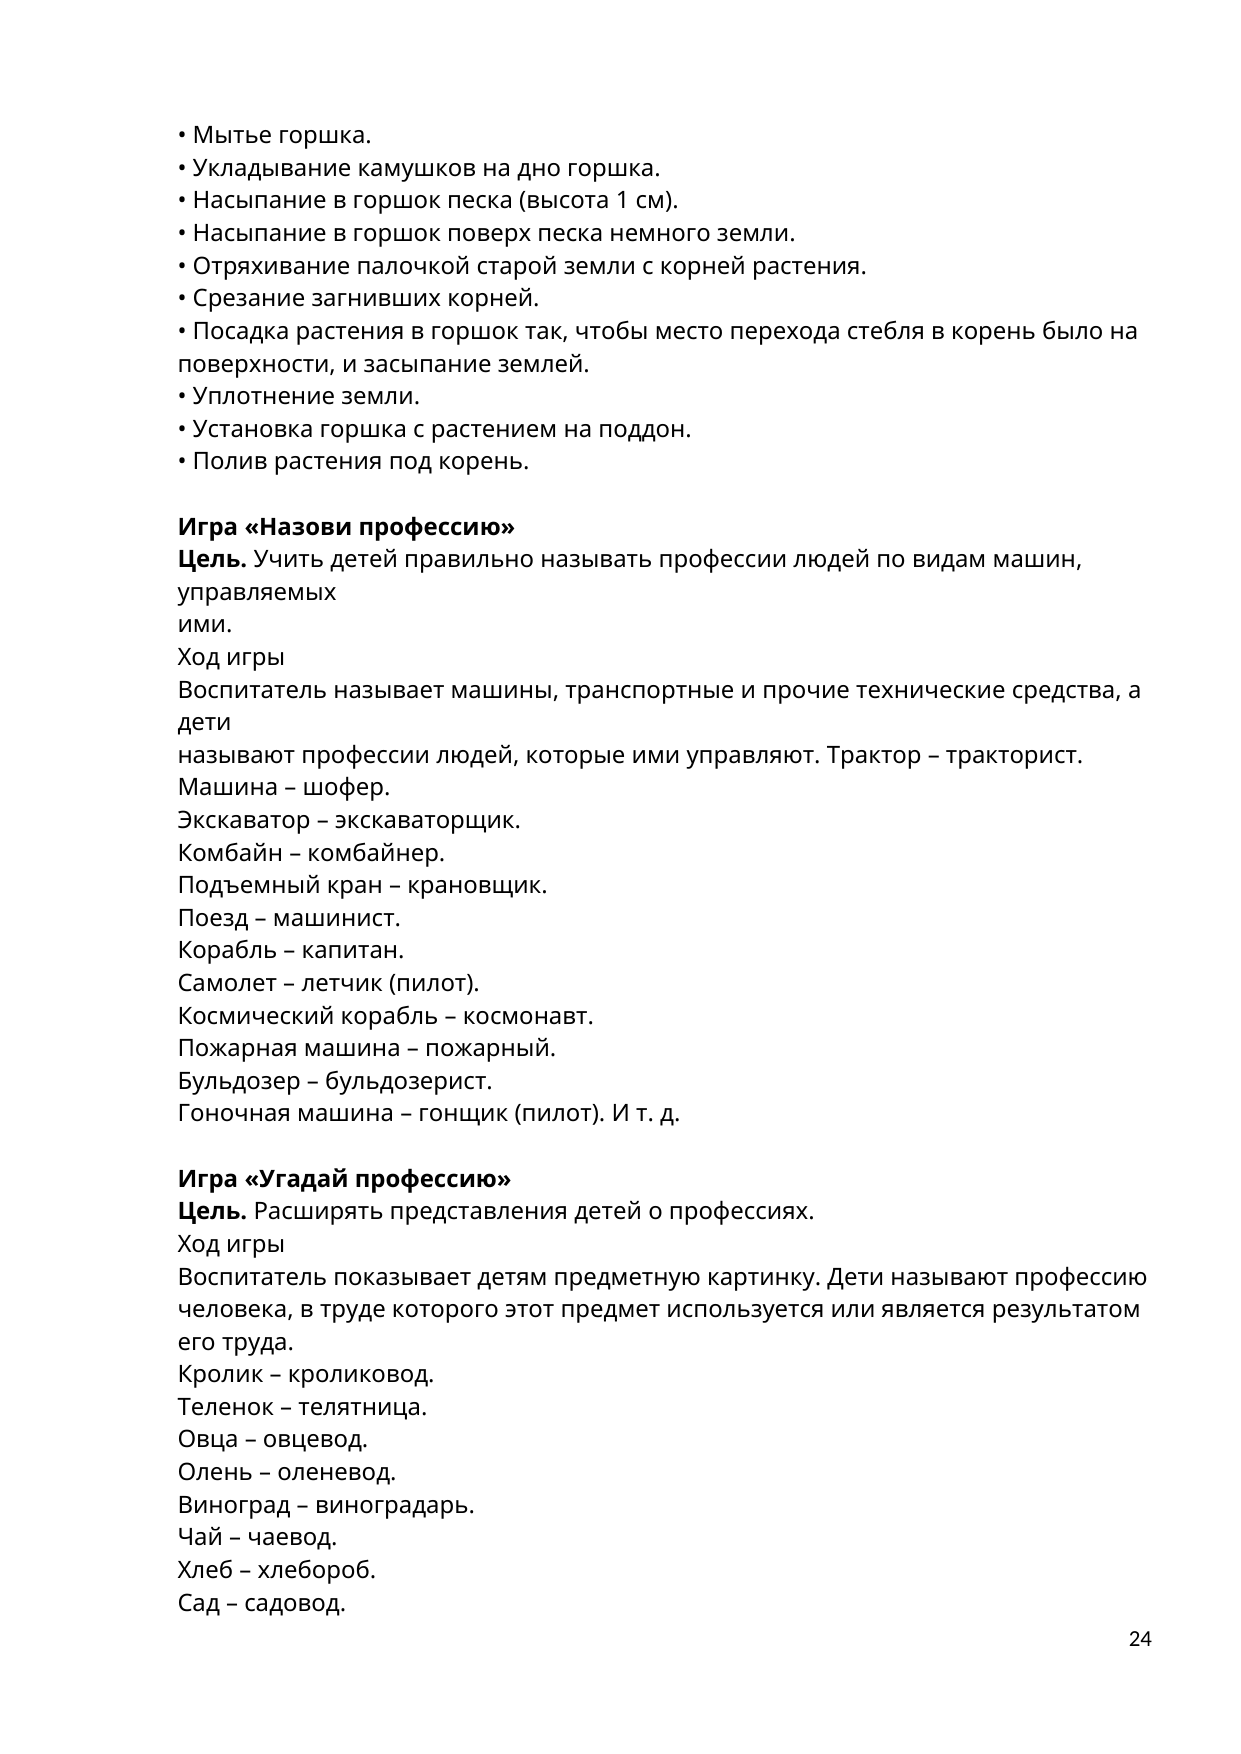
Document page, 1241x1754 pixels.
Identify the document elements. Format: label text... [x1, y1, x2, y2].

text • Полив растения под корень. [177, 444, 1152, 477]
text Воспитатель показывает детям предметную картинку. Дети называют профессию [177, 1259, 1152, 1292]
text Космический корабль – космонавт. [177, 998, 1152, 1031]
text Теленок – телятница. [177, 1390, 1152, 1422]
text Цель. Учить детей правильно называть профессии людей по видам машин, управляемых [177, 542, 1152, 607]
text Бульдозер – бульдозерист. [177, 1064, 1152, 1096]
text ими. [177, 607, 1152, 640]
text Пожарная машина – пожарный. [177, 1031, 1152, 1064]
text Игра «Угадай профессию» [177, 1161, 1152, 1194]
text Кролик – кроликовод. [177, 1357, 1152, 1390]
text Экскаватор – экскаваторщик. [177, 803, 1152, 835]
text • Отряхивание палочкой старой земли с корней растения. [177, 248, 1152, 281]
text Машина – шофер. [177, 770, 1152, 803]
text Поезд – машинист. [177, 901, 1152, 933]
text • Срезание загнивших корней. [177, 281, 1152, 314]
text Овца – овцевод. [177, 1422, 1152, 1455]
text Гоночная машина – гонщик (пилот). И т. д. [177, 1096, 1152, 1129]
text • Укладывание камушков на дно горшка. [177, 151, 1152, 183]
text Ход игры [177, 1227, 1152, 1259]
text Подъемный кран – крановщик. [177, 868, 1152, 901]
text Олень – оленевод. [177, 1455, 1152, 1487]
text называют профессии людей, которые ими управляют. Трактор – тракторист. [177, 738, 1152, 770]
text • Установка горшка с растением на поддон. [177, 412, 1152, 444]
text • Посадка растения в горшок так, чтобы место перехода стебля в корень было на [177, 314, 1152, 346]
text Ход игры [177, 640, 1152, 672]
text Самолет – летчик (пилот). [177, 966, 1152, 998]
text • Мытье горшка. [177, 118, 1152, 151]
text • Насыпание в горшок песка (высота 1 см). [177, 183, 1152, 216]
text • Насыпание в горшок поверх песка немного земли. [177, 216, 1152, 248]
text Сад – садовод. [177, 1585, 1152, 1618]
text Корабль – капитан. [177, 933, 1152, 966]
text Игра «Назови профессию» [177, 509, 1152, 542]
text Чай – чаевод. [177, 1520, 1152, 1553]
text Комбайн – комбайнер. [177, 835, 1152, 868]
text Воспитатель называет машины, транспортные и прочие технические средства, а дети [177, 672, 1152, 738]
text Виноград – виноградарь. [177, 1487, 1152, 1520]
text человека, в труде которого этот предмет используется или является результатом его труда. [177, 1292, 1152, 1357]
text Цель. Расширять представления детей о профессиях. [177, 1194, 1152, 1227]
text • Уплотнение земли. [177, 379, 1152, 412]
text Хлеб – хлебороб. [177, 1553, 1152, 1585]
text поверхности, и засыпание землей. [177, 346, 1152, 379]
